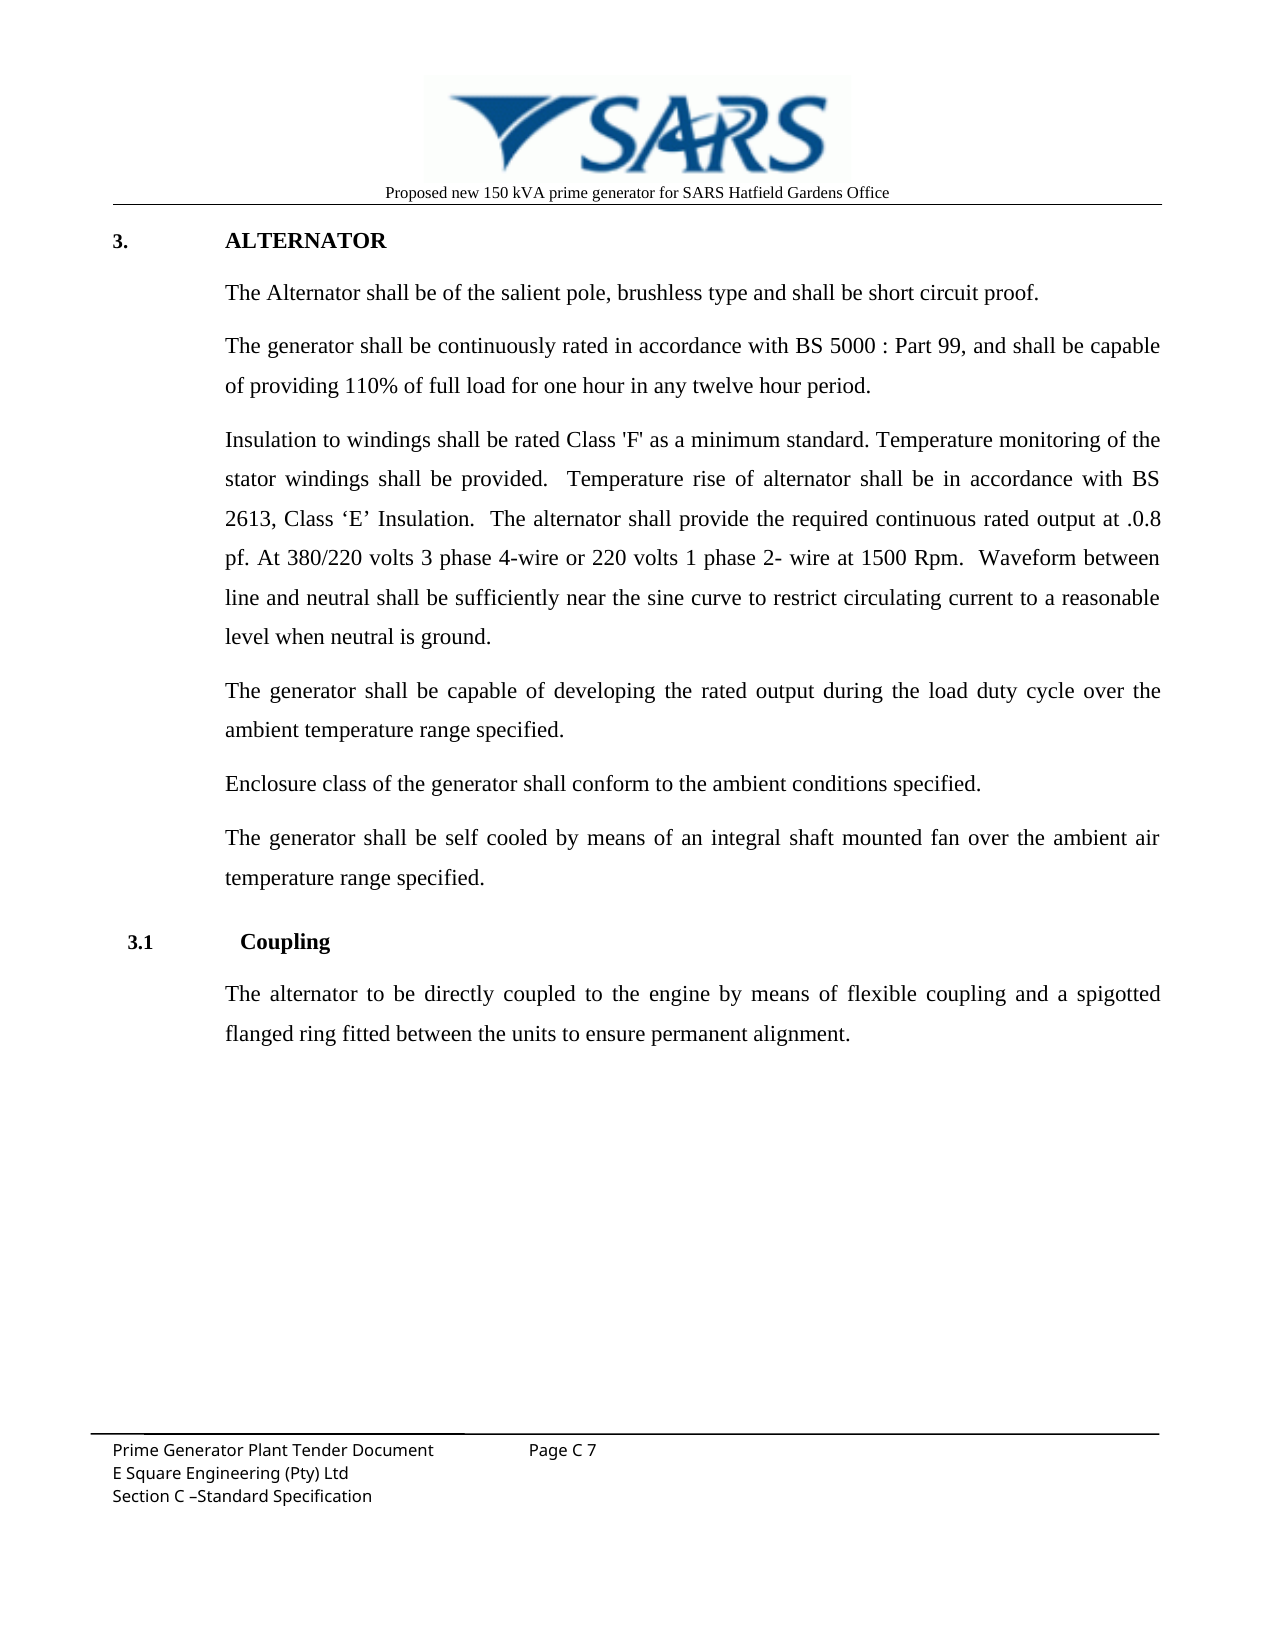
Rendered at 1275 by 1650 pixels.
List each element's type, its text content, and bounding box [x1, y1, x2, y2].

text The generator shall be self cooled by means of an integral shaft mounted fan over the ambient air temperature range specified. [225, 824, 1162, 890]
text Alternator [112, 227, 1162, 253]
text Enclosure class of the generator shall conform to the ambient conditions specified. [225, 770, 1162, 797]
text The Alternator shall be of the salient pole, brushless type and shall be short circuit proof. [225, 279, 1162, 305]
picture [423, 75, 852, 183]
text The alternator to be directly coupled to the engine by means of flexible coupling and a spigotted flanged ring fitted between the units to ensure permanent alignment. [225, 980, 1162, 1046]
text Insulation to windings shall be rated Class 'F' as a minimum standard. Temperature monitoring of the stator windings shall be provided. Temperature rise of alternator shall be in accordance with BS 2613, Class ‘E’ Insulation. The alternator shall provide the required continuous rated output at .0.8 pf. At 380/220 volts 3 phase 4-wire or 220 volts 1 phase 2- wire at 1500 Rpm. Waveform between line and neutral shall be sufficiently near the sine curve to restrict circulating current to a reasonable level when neutral is ground. [225, 426, 1162, 649]
text The generator shall be capable of developing the rated output during the load duty cycle over the ambient temperature range specified. [225, 677, 1162, 743]
text The generator shall be continuously rated in accordance with BS 5000 : Part 99, and shall be capable of providing 110% of full load for one hour in any twelve hour period. [225, 332, 1162, 398]
text Coupling [127, 928, 1162, 954]
